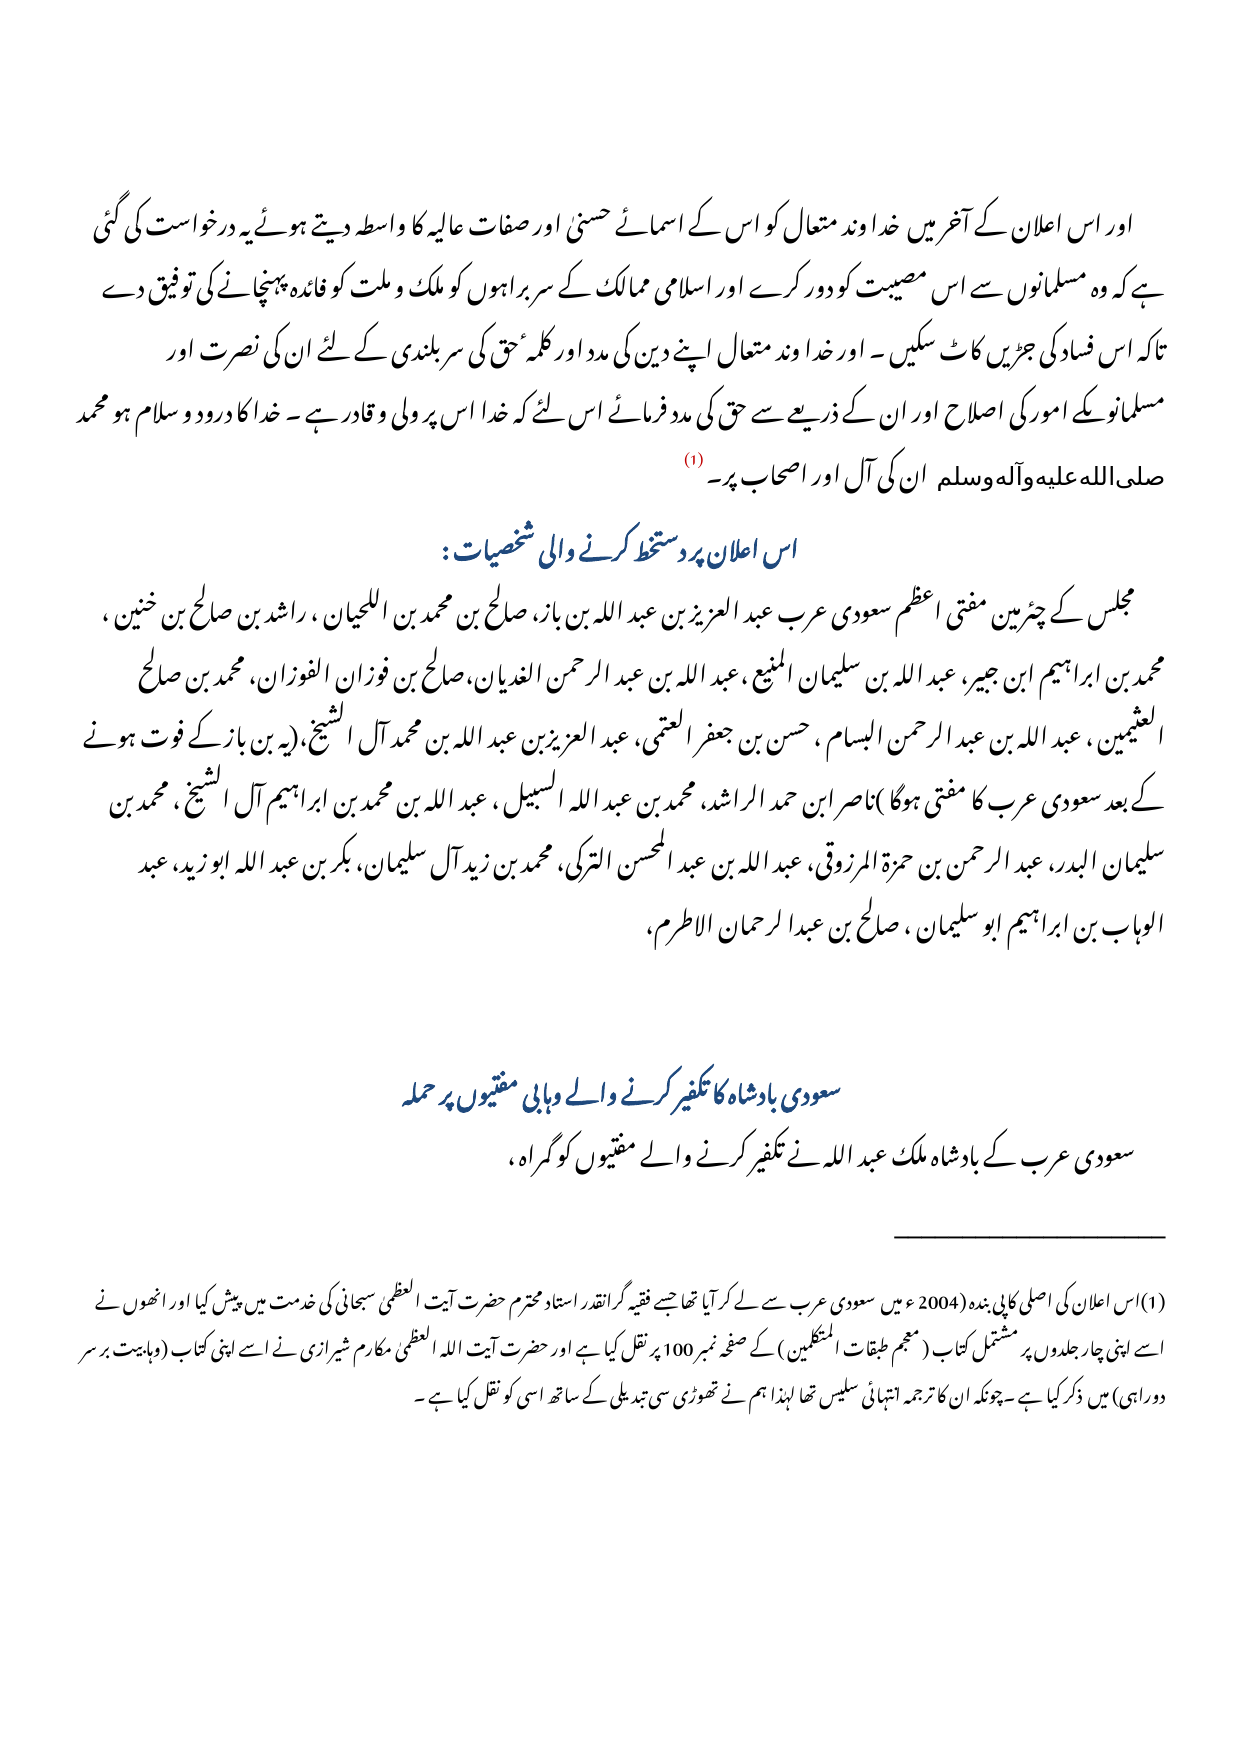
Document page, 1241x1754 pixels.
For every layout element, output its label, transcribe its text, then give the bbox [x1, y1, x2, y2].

text اور اس اعلان کے آخر میں خدا وند متعال کو اس کے اسمائے حسنیٰ اور صفات عالیہ کا واسطہ دیتے ہوئے یہ درخواست کی گئی ہے کہ وہ مسلمانوں سے اس مصیبت کو دور کرے اور اسلامی ممالک کے سر براہوں کو ملک و ملت کو فائدہ پہنچانے کی توفیق دے تاکہ اس فساد کی جڑیں کاٹ سکیں ۔ اور خدا وند متعال اپنے دین کی مدد اور کلمہ ٔ حق کی سر بلندی کے لئے ان کی نصرت اور مسلمانوںکے امور کی اصلاح اور ان کے ذریعے سے حق کی مدد فرمائے اس لئے کہ خدا اس پر ولی و قادر ہے ۔ خدا کا درود و سلام ہو محمد صلى‌الله‌عليه‌وآله‌وسلم ان کی آل اور اصحاب پر۔ (1) [75, 187, 1165, 500]
text مجلس کے چئرمین مفتی اعظم سعودی عرب عبد العزیز بن عبد اللہ بن باز، صالح بن محمد بن اللحیان ، راشد بن صالح بن خنین ، محمد بن ابراہیم ابن جبیر، عبد اللہ بن سلیمان المنیع ،عبد اللہ بن عبد الرحمن الغدیان،صالح بن فوزان الفوزان، محمد بن صالح العثیمین ، عبد اللہ بن عبد الرحمن البسام ، حسن بن جعفر العتمی، عبد العزیزبن عبد اللہ بن محمد آل الشیخ،(یہ بن باز کے فوت ہونے کے بعد سعودی عرب کا مفتی ہوگا )ناصر ابن حمد الراشد، محمد بن عبد اللہ السبیل ، عبد اللہ بن محمد بن ابراہیم آل الشیخ ، محمد بن سلیمان البدر، عبد الرحمن بن حمزة المرزوقی، عبد اللہ بن عبد المحسن الترکی، محمد بن زید آل سلیمان، بکر بن عبد اللہ ابو زید، عبد الوہاب بن ابراہیم ابو سلیمان ، صالح بن عبدا لرحمان الاطرم، [75, 575, 1165, 950]
subtitle سعودی بادشاہ کا تکفیر کرنے والے وہابی مفتیوں پر حملہ [75, 1056, 1165, 1119]
subtitle اس اعلان پر دستخط کرنے والی شخصیات : [75, 512, 1165, 575]
text ____________________ [75, 1181, 1165, 1249]
text (1)اس اعلان کی اصلی کاپی بندہ (2004 ء میں سعودی عرب سے لے کر آیا تھا جسے فقیہ گرانقدر استاد محترم حضرت آیت العظمیٰ سبحانی کی خدمت میں پیش کیا اور انھوں نے اسے اپنی چار جلدوں پر مشتمل کتاب ( معجم طبقات المتکلمین ) کے صفحہ نمبر 100 پر نقل کیا ہے اور حضرت آیت اللہ العظمیٰ مکارم شیرازی نے اسے اپنی کتاب (وہابیت بر سر دوراہی) میں ذکر کیا ہے ۔چونکہ ان کا ترجمہ انتہائی سلیس تھا لہٰذا ہم نے تھوڑی سی تبدیلی کے ساتھ اسی کو نقل کیا ہے ۔ [75, 1274, 1165, 1414]
text سعودی عرب کے بادشاہ ملک عبد اللہ نے تکفیر کرنے والے مفتیوں کو گمراہ ، [75, 1119, 1165, 1181]
